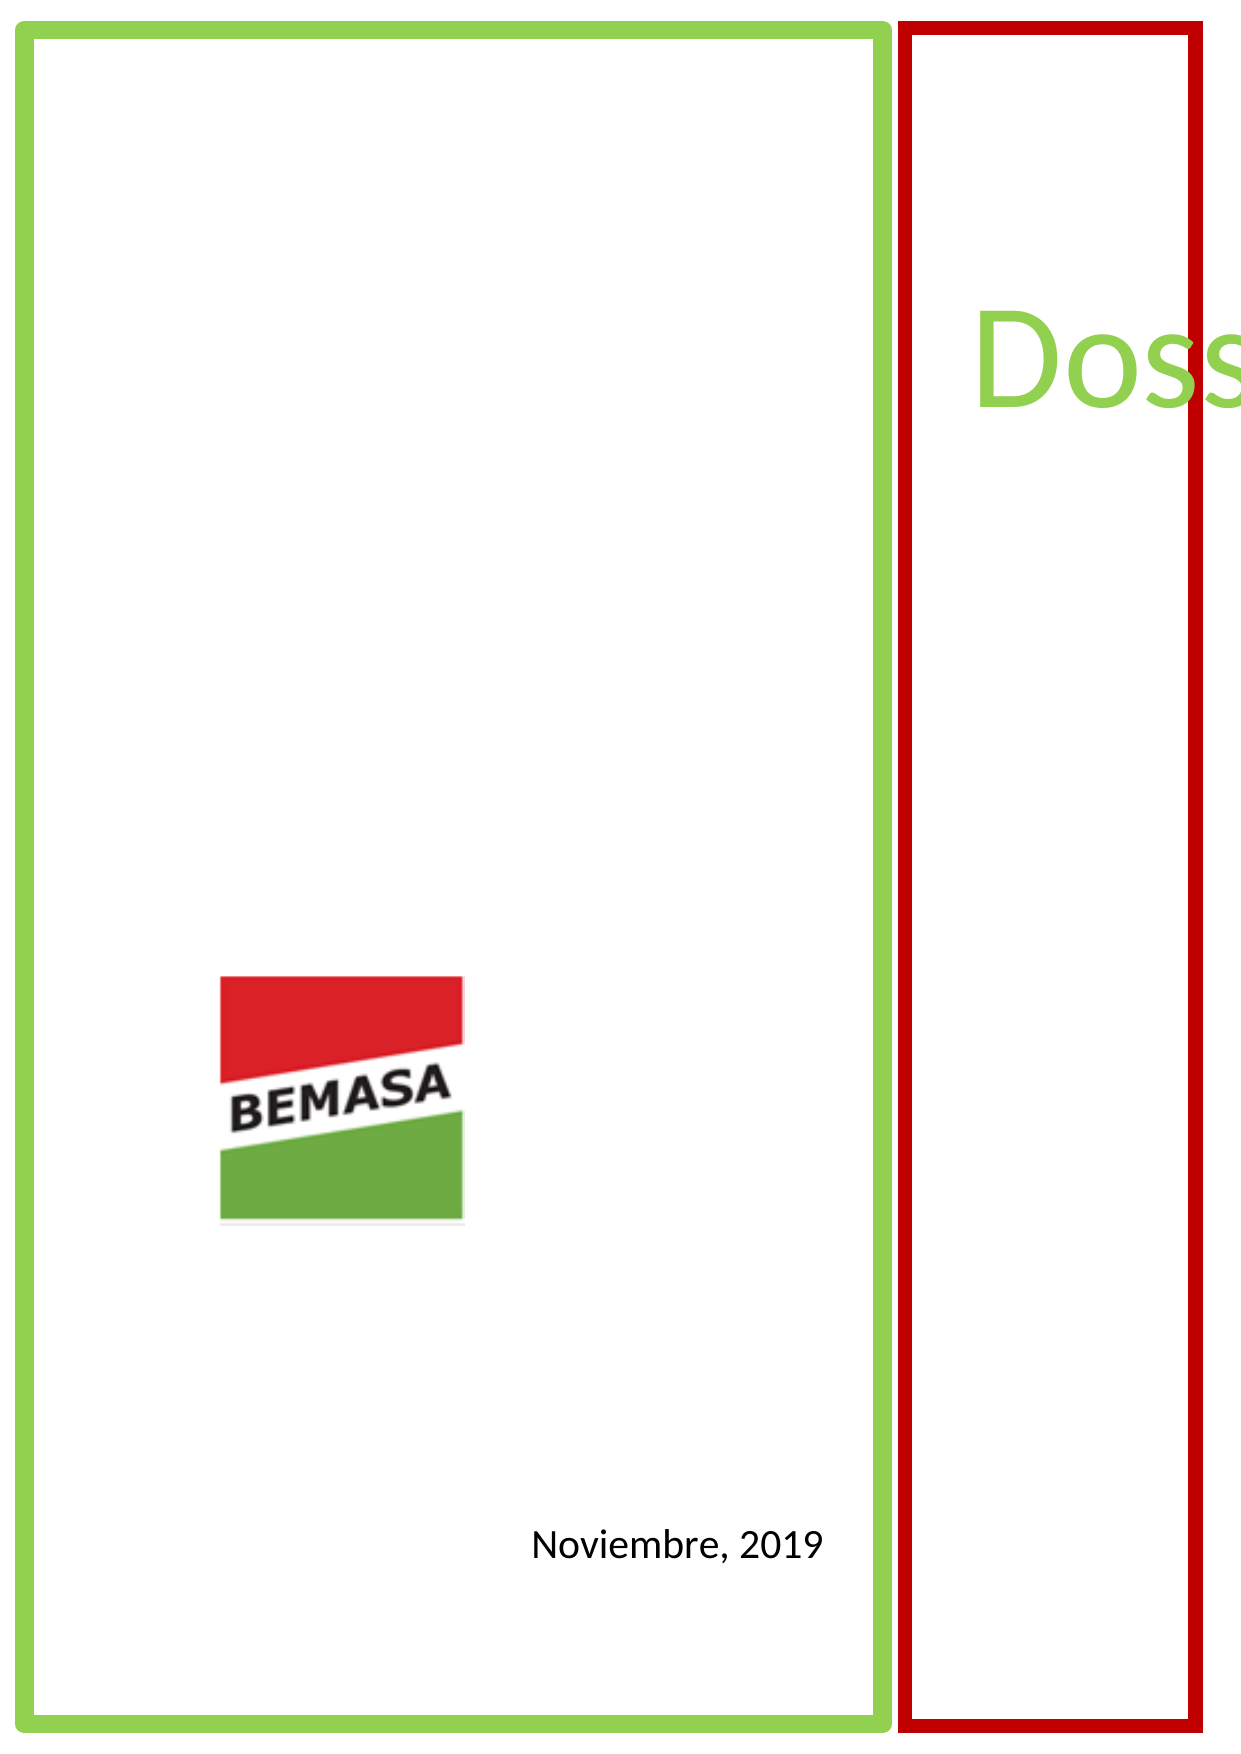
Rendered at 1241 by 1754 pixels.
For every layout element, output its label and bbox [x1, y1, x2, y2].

picture [219, 976, 465, 1226]
